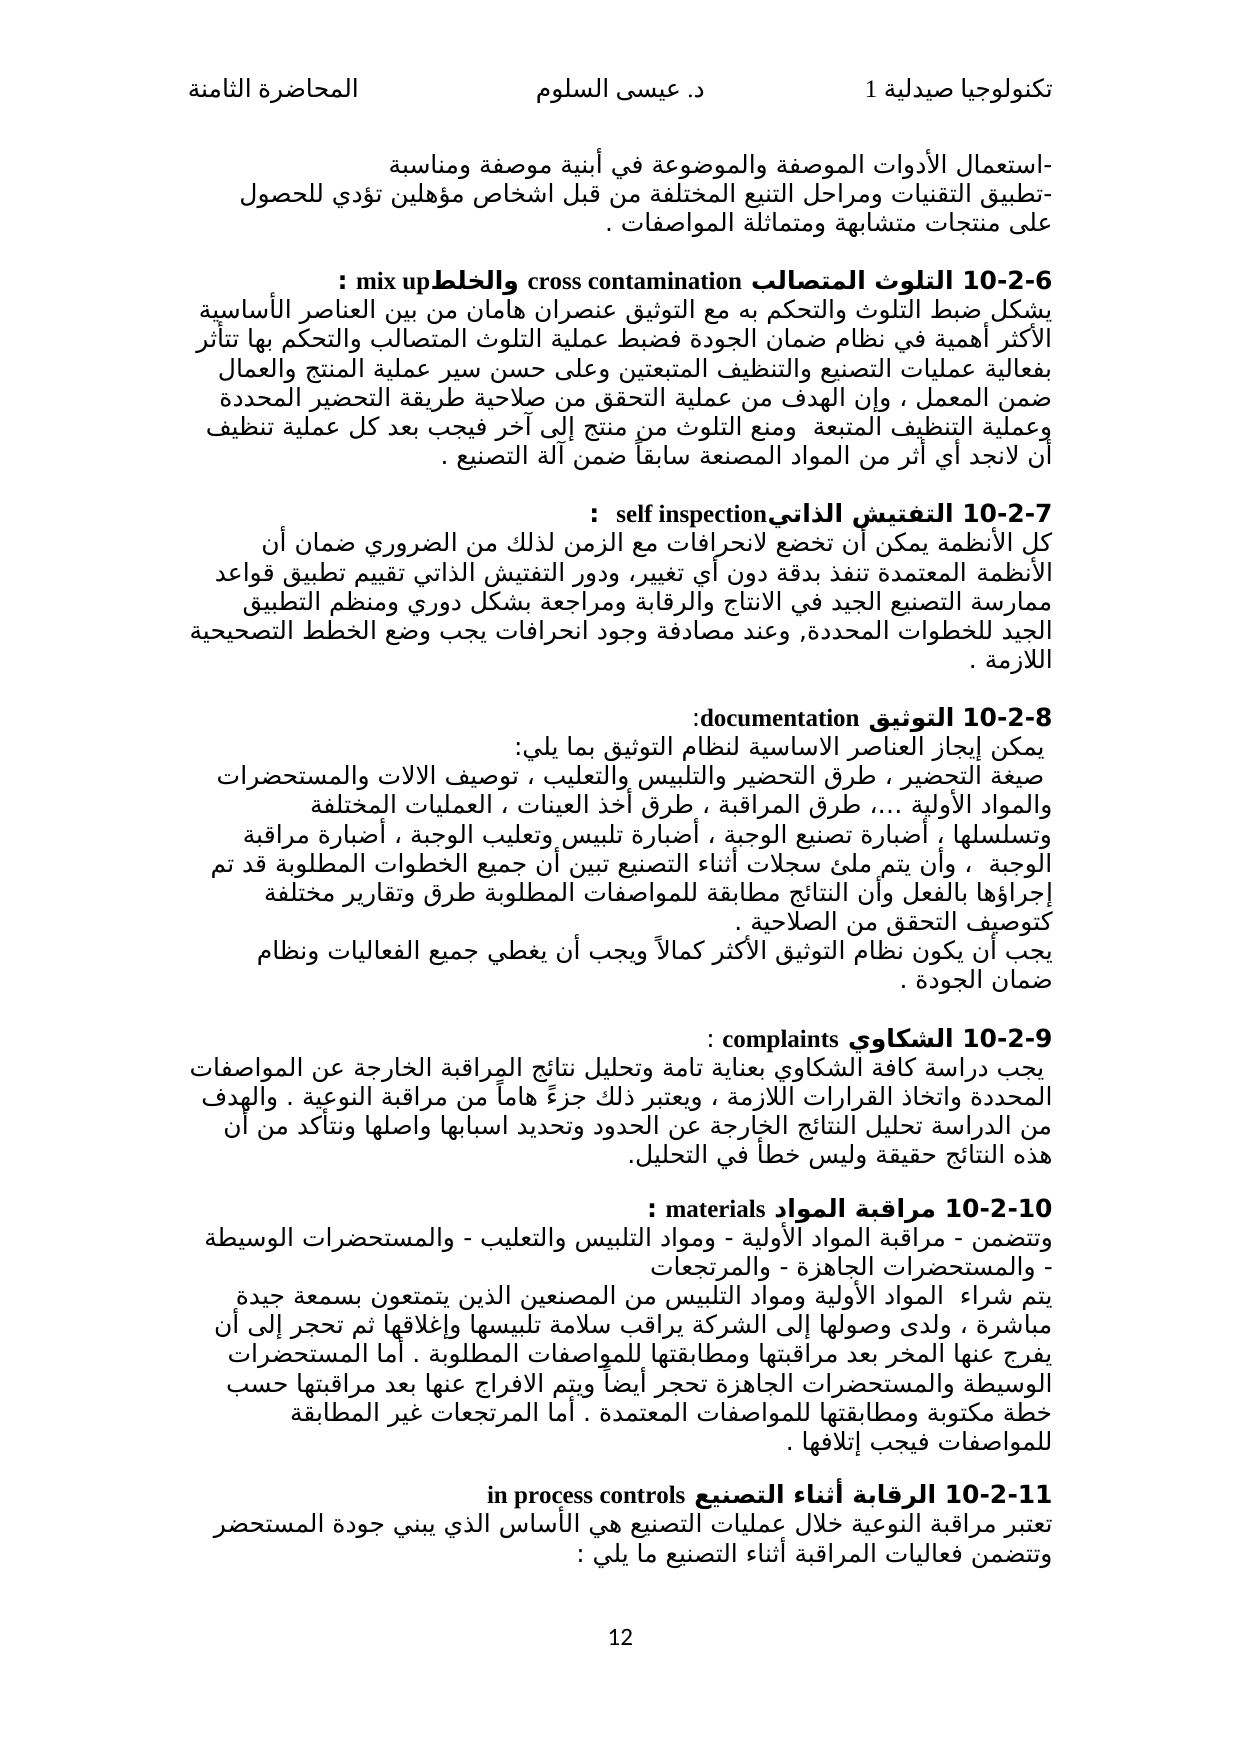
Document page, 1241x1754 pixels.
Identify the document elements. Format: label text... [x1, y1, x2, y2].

text يشكل ضبط التلوث والتحكم به مع التوثيق عنصران هامان من بين العناصر الأساسية الأكثر أهمية في نظام ضمان الجودة فضبط عملية التلوث المتصالب والتحكم بها تتأثر بفعالية عمليات التصنيع والتنظيف المتبعتين وعلى حسن سير عملية المنتج والعمال ضمن المعمل ، وإن الهدف من عملية التحقق من صلاحية طريقة التحضير المحددة وعملية التنظيف المتبعة ومنع التلوث من منتج إلى آخر فيجب بعد كل عملية تنظيف أن لانجد أي أثر من المواد المصنعة سابقاً ضمن آلة التصنيع . [187, 296, 1053, 471]
text 10-2-10 مراقبة المواد materials : [187, 1194, 1053, 1223]
text يمكن إيجاز العناصر الاساسية لنظام التوثيق بما يلي: [187, 732, 1053, 762]
text يجب أن يكون نظام التوثيق الأكثر كمالاً ويجب أن يغطي جميع الفعاليات ونظام ضمان الجودة . [187, 937, 1053, 995]
text -استعمال الأدوات الموصفة والموضوعة في أبنية موصفة ومناسبة [187, 150, 1053, 179]
text وتتضمن - مراقبة المواد الأولية - ومواد التلبيس والتعليب - والمستحضرات الوسيطة - والمستحضرات الجاهزة - والمرتجعات [187, 1223, 1053, 1281]
text 10-2-9 الشكاوي complaints : [187, 1024, 1053, 1053]
text يجب دراسة كافة الشكاوي بعناية تامة وتحليل نتائج المراقبة الخارجة عن المواصفات المحددة واتخاذ القرارات اللازمة ، ويعتبر ذلك جزءً هاماً من مراقبة النوعية . والهدف من الدراسة تحليل النتائج الخارجة عن الحدود وتحديد اسبابها واصلها ونتأكد من أن هذه النتائج حقيقة وليس خطأ في التحليل. [187, 1053, 1053, 1169]
text كل الأنظمة يمكن أن تخضع لانحرافات مع الزمن لذلك من الضروري ضمان أن الأنظمة المعتمدة تنفذ بدقة دون أي تغيير، ودور التفتيش الذاتي تقييم تطبيق قواعد ممارسة التصنيع الجيد في الانتاج والرقابة ومراجعة بشكل دوري ومنظم التطبيق الجيد للخطوات المحددة, وعند مصادفة وجود انحرافات يجب وضع الخطط التصحيحية اللازمة . [187, 528, 1053, 674]
text صيغة التحضير ، طرق التحضير والتلبيس والتعليب ، توصيف الالات والمستحضرات والمواد الأولية …، طرق المراقبة ، طرق أخذ العينات ، العمليات المختلفة وتسلسلها ، أضبارة تصنيع الوجبة ، أضبارة تلبيس وتعليب الوجبة ، أضبارة مراقبة الوجبة ، وأن يتم ملئ سجلات أثناء التصنيع تبين أن جميع الخطوات المطلوبة قد تم إجراؤها بالفعل وأن النتائج مطابقة للمواصفات المطلوبة طرق وتقارير مختلفة كتوصيف التحقق من الصلاحية . [187, 762, 1053, 937]
text يتم شراء المواد الأولية ومواد التلبيس من المصنعين الذين يتمتعون بسمعة جيدة مباشرة ، ولدى وصولها إلى الشركة يراقب سلامة تلبيسها وإغلاقها ثم تحجر إلى أن يفرج عنها المخر بعد مراقبتها ومطابقتها للمواصفات المطلوبة . أما المستحضرات الوسيطة والمستحضرات الجاهزة تحجر أيضاً ويتم الافراج عنها بعد مراقبتها حسب خطة مكتوبة ومطابقتها للمواصفات المعتمدة . أما المرتجعات غير المطابقة للمواصفات فيجب إتلافها . [187, 1281, 1053, 1456]
text 10-2-11 الرقابة أثناء التصنيع in process controls [187, 1480, 1053, 1509]
text 10-2-8 التوثيق documentation: [187, 703, 1053, 732]
text 10-2-7 التفتيش الذاتيself inspection : [187, 499, 1053, 528]
text تعتبر مراقبة النوعية خلال عمليات التصنيع هي الأساس الذي يبني جودة المستحضر وتتضمن فعاليات المراقبة أثناء التصنيع ما يلي : [187, 1509, 1053, 1568]
text -تطبيق التقنيات ومراحل التنيع المختلفة من قبل اشخاص مؤهلين تؤدي للحصول على منتجات متشابهة ومتماثلة المواصفات . [187, 179, 1053, 237]
text 10-2-6 التلوث المتصالب cross contamination والخلطmix up : [187, 266, 1053, 296]
